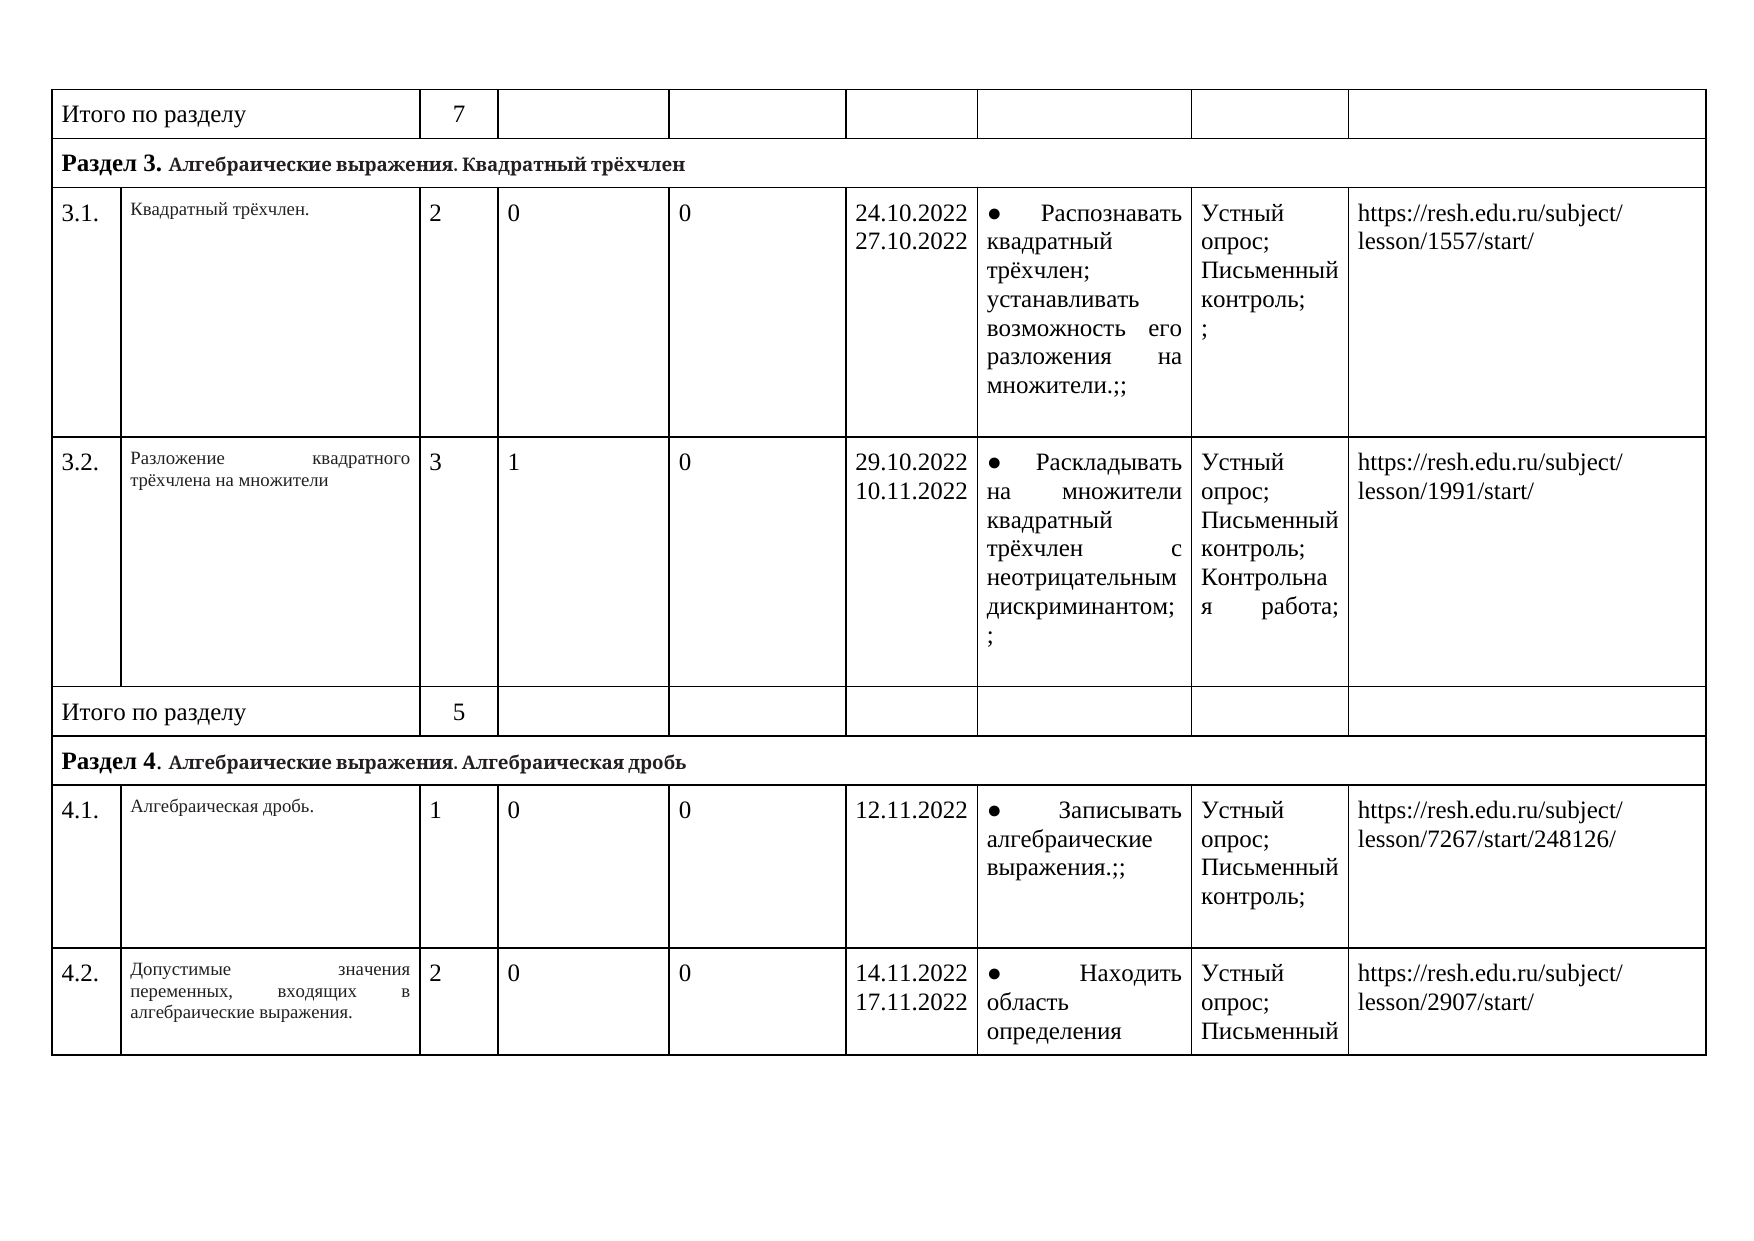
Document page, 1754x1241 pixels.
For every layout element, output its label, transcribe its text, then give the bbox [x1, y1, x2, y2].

table_cell 4.2. [53, 949, 120, 1054]
table_cell 3 [421, 438, 497, 686]
table_cell 3.1. [53, 188, 120, 436]
table_cell 3.2. [53, 438, 120, 686]
table_cell https://resh.edu.ru/subject/lesson/1991/start/ [1349, 438, 1705, 686]
table_cell 0 [499, 188, 668, 436]
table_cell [1192, 949, 1348, 1054]
table_cell [1349, 687, 1705, 735]
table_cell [1349, 949, 1705, 1054]
table_cell 0 [670, 949, 845, 1054]
table_cell https://resh.edu.ru/subject/lesson/1557/start/ [1349, 188, 1705, 436]
table_cell [499, 90, 668, 138]
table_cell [122, 949, 419, 1054]
table_cell Раздел 4. Алгебраические выражения. Алгебраическая дробь [53, 737, 1705, 784]
table_cell [1192, 687, 1348, 735]
table_cell [847, 90, 977, 138]
table_cell [499, 687, 668, 735]
table_cell 0 [670, 438, 845, 686]
table_cell 5 [421, 687, 497, 735]
table_cell 4.1. [53, 786, 120, 947]
table_cell Устный опрос; Письменный контроль; Контрольная работа; [1192, 438, 1348, 686]
table_cell Раздел 3. Алгебраические выражения. Квадратный трёхчлен [53, 139, 1705, 187]
table_cell Итого по разделу [53, 90, 419, 138]
table_cell 12.11.2022 [847, 786, 977, 947]
table_cell ● Распознавать квадратный трёхчлен; устанавливать возможность его разложения на множители.;; [978, 188, 1191, 436]
table_cell 7 [421, 90, 497, 138]
table_cell Разложение квадратного трёхчлена на множители [122, 438, 419, 686]
table_cell Итого по разделу [53, 687, 419, 735]
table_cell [847, 949, 977, 1054]
table_cell [1192, 90, 1348, 138]
table_cell ● Раскладывать на множители квадратный трёхчлен с неотрицательным дискриминантом;; [978, 438, 1191, 686]
table_cell [978, 687, 1191, 735]
table_cell Устный опрос; Письменный контроль; [1192, 786, 1348, 947]
table_cell 2 [421, 949, 497, 1054]
table_cell 1 [499, 438, 668, 686]
table_cell 0 [499, 949, 668, 1054]
table_cell 2 [421, 188, 497, 436]
table_cell 0 [670, 786, 845, 947]
table_cell Алгебраическая дробь. [122, 786, 419, 947]
table_cell https://resh.edu.ru/subject/lesson/7267/start/248126/ [1349, 786, 1705, 947]
table_cell [670, 687, 845, 735]
table_cell 29.10.2022 10.11.2022 [847, 438, 977, 686]
table_cell 0 [499, 786, 668, 947]
table_cell [847, 687, 977, 735]
table_cell 0 [670, 188, 845, 436]
table_cell Квадратный трёхчлен. [122, 188, 419, 436]
table_cell 1 [421, 786, 497, 947]
table_cell Устный опрос; Письменный контроль; ; [1192, 188, 1348, 436]
table_cell [978, 90, 1191, 138]
table_cell [670, 90, 845, 138]
table_cell 24.10.2022 27.10.2022 [847, 188, 977, 436]
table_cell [978, 949, 1191, 1054]
table_cell [1349, 90, 1705, 138]
table_cell ● Записывать алгебраические выражения.;; [978, 786, 1191, 947]
